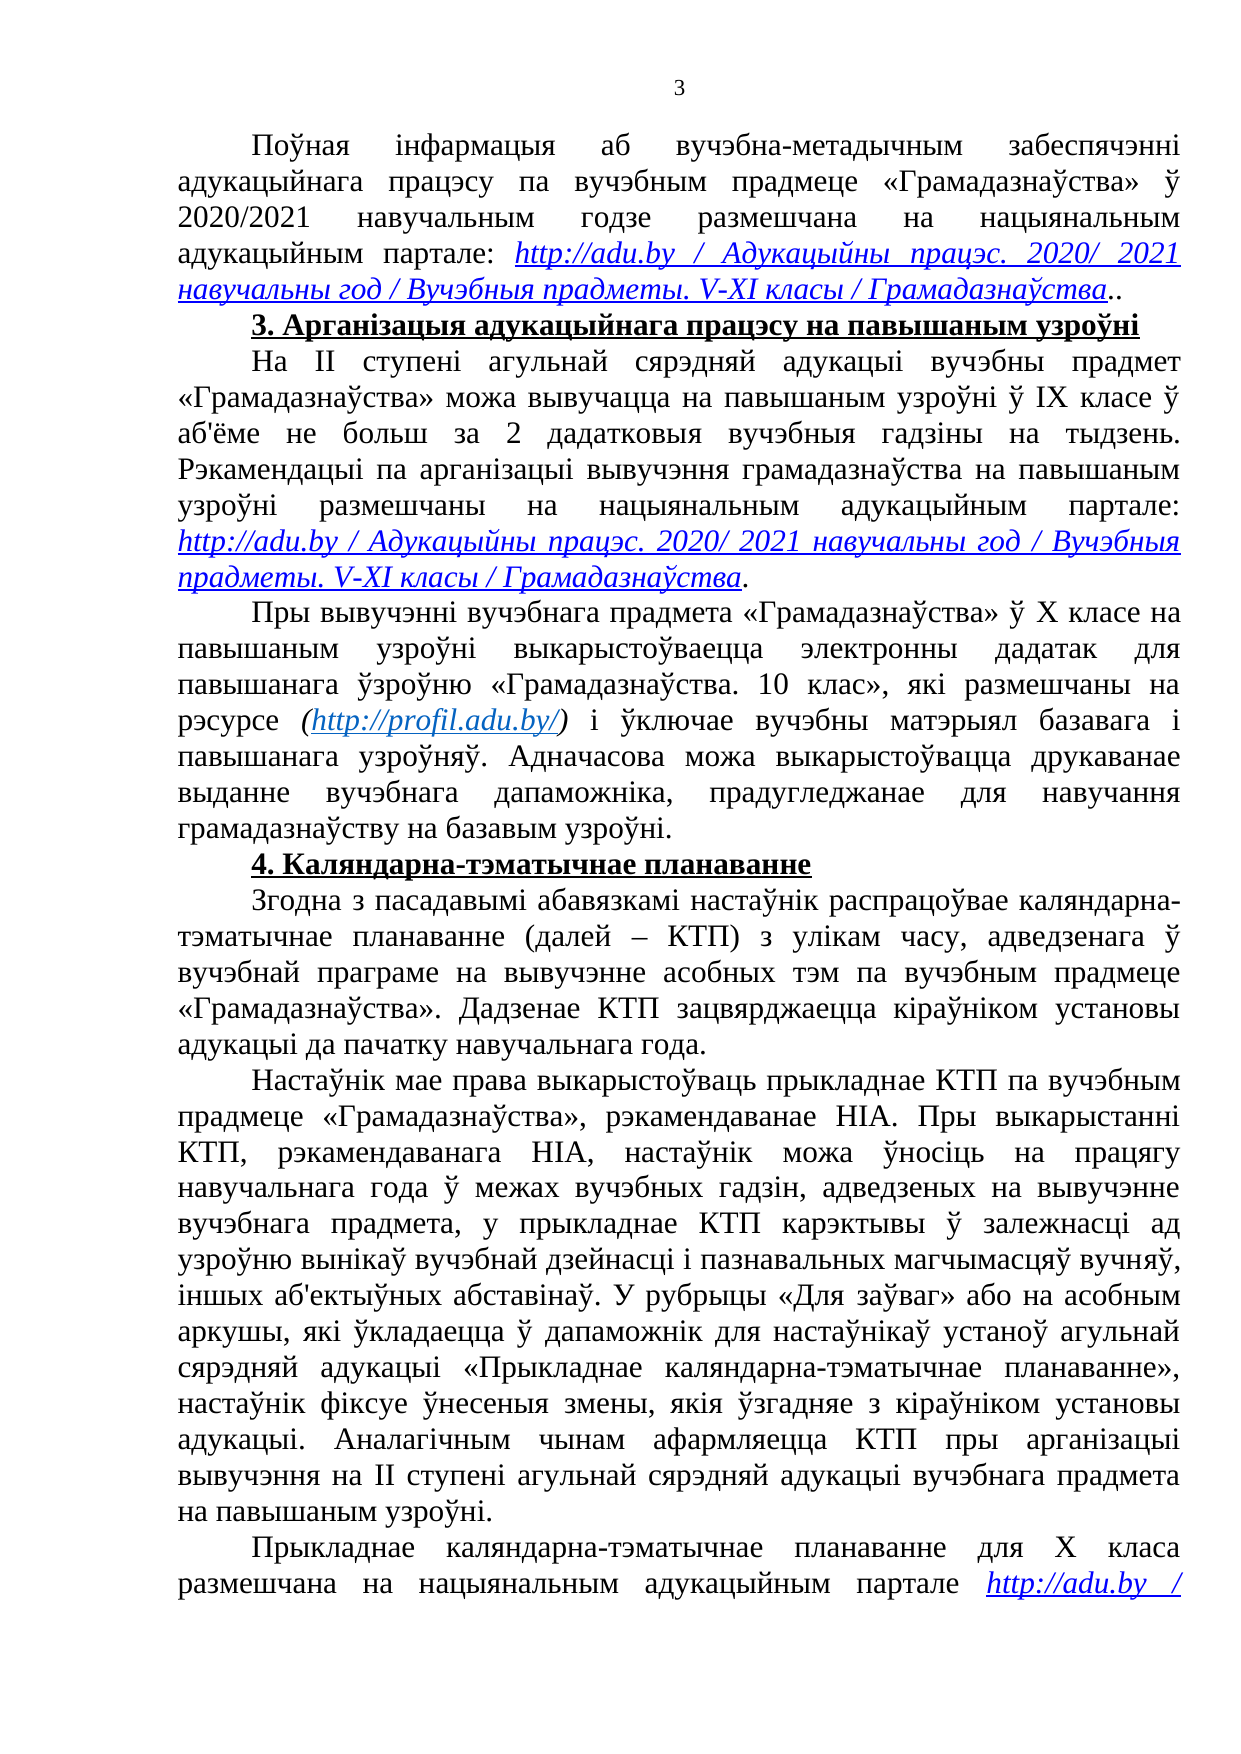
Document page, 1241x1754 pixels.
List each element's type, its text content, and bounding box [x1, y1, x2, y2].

text Настаўнік мае права выкарыстоўваць прыкладнае КТП па вучэбным прадмеце «Грамадазнаўства», рэкамендаванае НІА. Пры выкарыстанні КТП, рэкамендаванага НІА, настаўнік можа ўносіць на працягу навучальнага года ў межах вучэбных гадзін, адведзеных на вывучэнне вучэбнага прадмета, у прыкладнае КТП карэктывы ў залежнасці ад узроўню вынікаў вучэбнай дзейнасці і пазнавальных магчымасцяў вучняў, іншых аб'ектыўных абставінаў. У рубрыцы «Для заўваг» або на асобным аркушы, які ўкладаецца ў дапаможнік для настаўнікаў устаноў агульнай сярэдняй адукацыі «Прыкладнае каляндарна-тэматычнае планаванне», настаўнік фіксуе ўнесеныя змены, якія ўзгадняе з кіраўніком установы адукацыі. Аналагічным чынам афармляецца КТП пры арганізацыі вывучэння на II ступені агульнай сярэдняй адукацыі вучэбнага прадмета на павышаным узроўні. [177, 1061, 1181, 1528]
text Згодна з пасадавымі абавязкамі настаўнік распрацоўвае каляндарна-тэматычнае планаванне (далей – КТП) з улікам часу, адведзенага ў вучэбнай праграме на вывучэнне асобных тэм па вучэбным прадмеце «Грамадазнаўства». Дадзенае КТП зацвярджаецца кіраўніком установы адукацыі да пачатку навучальнага года. [177, 881, 1181, 1061]
text Пры вывучэнні вучэбнага прадмета «Грамадазнаўства» ў X класе на павышаным узроўні выкарыстоўваецца электронны дадатак для павышанага ўзроўню «Грамадазнаўства. 10 клас», які размешчаны на рэсурсе (http://profil.adu.by/) і ўключае вучэбны матэрыял базавага і павышанага узроўняў. Адначасова можа выкарыстоўвацца друкаванае выданне вучэбнага дапаможніка, прадугледжанае для навучання грамадазнаўству на базавым узроўні. [177, 594, 1181, 845]
text На II ступені агульнай сярэдняй адукацыі вучэбны прадмет «Грамадазнаўства» можа вывучацца на павышаным узроўні ў IX класе ў аб'ёме не больш за 2 дадатковыя вучэбныя гадзіны на тыдзень. Рэкамендацыі па арганізацыі вывучэння грамадазнаўства на павышаным узроўні размешчаны на нацыянальным адукацыйным партале: http://adu.by / Адукацыйны працэс. 2020/ 2021 навучальны год / Вучэбныя прадметы. V-XI класы / Грамадазнаўства. [177, 342, 1181, 553]
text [177, 1528, 1181, 1600]
text 3. Арганізацыя адукацыйнага працэсу на павышаным узроўні [177, 306, 1181, 342]
text 4. Каляндарна-тэматычнае планаванне [177, 845, 1181, 881]
text На II ступені агульнай сярэдняй адукацыі вучэбны прадмет «Грамадазнаўства» можа вывучацца на павышаным узроўні ў IX класе ў аб'ёме не больш за 2 дадатковыя вучэбныя гадзіны на тыдзень. Рэкамендацыі па арганізацыі вывучэння грамадазнаўства на павышаным узроўні размешчаны на нацыянальным адукацыйным партале: http://adu.by / Адукацыйны працэс. 2020/ 2021 навучальны год / Вучэбныя прадметы. V-XI класы / Грамадазнаўства. [177, 554, 1181, 594]
text Поўная інфармацыя аб вучэбна-метадычным забеспячэнні адукацыйнага працэсу па вучэбным прадмеце «Грамадазнаўства» ў 2020/2021 навучальным годзе размешчана на нацыянальным адукацыйным партале: http://adu.by / Адукацыйны працэс. 2020/ 2021 навучальны год / Вучэбныя прадметы. V-XI класы / Грамадазнаўства.. [177, 127, 1181, 306]
